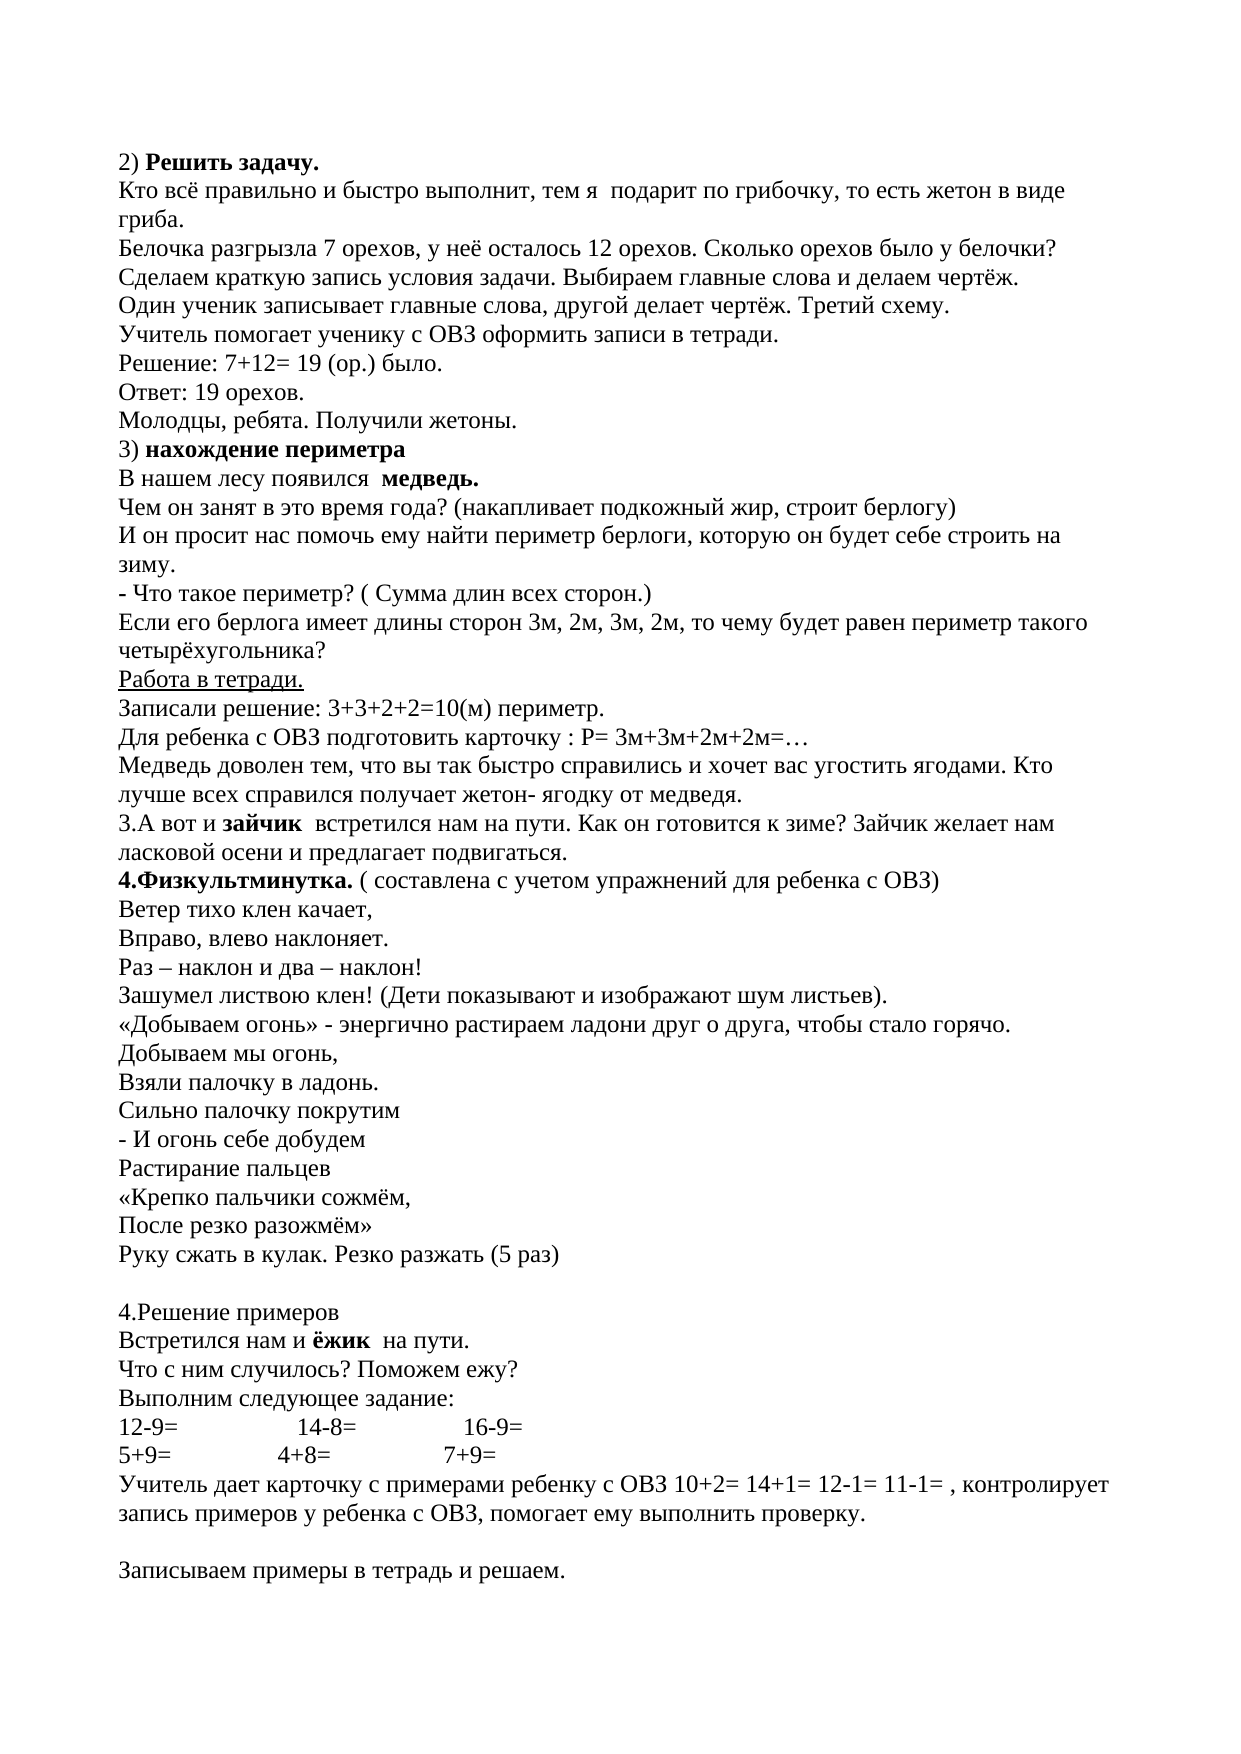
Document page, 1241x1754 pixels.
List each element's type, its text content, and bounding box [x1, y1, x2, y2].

text Встретился нам и ёжик на пути. [118, 1326, 1122, 1354]
text Сделаем краткую запись условия задачи. Выбираем главные слова и делаем чертёж. [118, 262, 1122, 291]
text 12-9= 14-8= 16-9= [118, 1412, 1122, 1441]
text Учитель помогает ученику с ОВЗ оформить записи в тетради. [118, 319, 1122, 348]
text Белочка разгрызла 7 орехов, у неё осталось 12 орехов. Сколько орехов было у белочки? [118, 233, 1122, 262]
text Записываем примеры в тетрадь и решаем. [118, 1556, 1122, 1584]
text - И огонь себе добудем [118, 1124, 1122, 1153]
text Записали решение: 3+3+2+2=10(м) периметр. [118, 693, 1122, 722]
text 2) Решить задачу. [118, 147, 1122, 176]
text Чем он занят в это время года? (накапливает подкожный жир, строит берлогу) [118, 492, 1122, 521]
text Молодцы, ребята. Получили жетоны. [118, 406, 1122, 434]
text После резко разожмём» [118, 1211, 1122, 1239]
text Работа в тетради. [118, 664, 1122, 693]
text Сильно палочку покрутим [118, 1096, 1122, 1124]
text Один ученик записывает главные слова, другой делает чертёж. Третий схему. [118, 291, 1122, 319]
text Учитель дает карточку с примерами ребенку с ОВЗ 10+2= 14+1= 12-1= 11-1= , контролирует запись примеров у ребенка с ОВЗ, помогает ему выполнить проверку. [118, 1469, 1122, 1527]
text 5+9= 4+8= 7+9= [118, 1441, 1122, 1469]
text «Добываем огонь» - энергично растираем ладони друг о друга, чтобы стало горячо. [118, 1009, 1122, 1038]
text «Крепко пальчики сожмём, [118, 1182, 1122, 1211]
text Выполним следующее задание: [118, 1383, 1122, 1412]
text 3) нахождение периметра [118, 434, 1122, 463]
text Решение: 7+12= 19 (ор.) было. [118, 348, 1122, 377]
text И он просит нас помочь ему найти периметр берлоги, которую он будет себе строить на зиму. [118, 521, 1122, 578]
text Зашумел листвою клен! (Дети показывают и изображают шум листьев). [118, 981, 1122, 1009]
text Растирание пальцев [118, 1153, 1122, 1182]
text Ответ: 19 орехов. [118, 377, 1122, 406]
text Кто всё правильно и быстро выполнит, тем я подарит по грибочку, то есть жетон в виде гриба. [118, 176, 1122, 233]
text Если его берлога имеет длины сторон 3м, 2м, 3м, 2м, то чему будет равен периметр такого четырёхугольника? [118, 607, 1122, 664]
text В нашем лесу появился медведь. [118, 463, 1122, 492]
text 4.Решение примеров [118, 1297, 1122, 1326]
text Что с ним случилось? Поможем ежу? [118, 1354, 1122, 1383]
text Взяли палочку в ладонь. [118, 1067, 1122, 1096]
text Медведь доволен тем, что вы так быстро справились и хочет вас угостить ягодами. Кто лучше всех справился получает жетон- ягодку от медведя. [118, 751, 1122, 808]
text Добываем мы огонь, [118, 1038, 1122, 1067]
text Для ребенка с ОВЗ подготовить карточку : Р= 3м+3м+2м+2м=… [118, 722, 1122, 751]
text - Что такое периметр? ( Сумма длин всех сторон.) [118, 578, 1122, 607]
text 3.А вот и зайчик встретился нам на пути. Как он готовится к зиме? Зайчик желает нам ласковой осени и предлагает подвигаться. [118, 808, 1122, 866]
text Раз – наклон и два – наклон! [118, 952, 1122, 981]
text 4.Физкультминутка. ( составлена с учетом упражнений для ребенка с ОВЗ) [118, 866, 1122, 894]
text Руку сжать в кулак. Резко разжать (5 раз) [118, 1239, 1122, 1268]
text Вправо, влево наклоняет. [118, 923, 1122, 952]
text Ветер тихо клен качает, [118, 894, 1122, 923]
